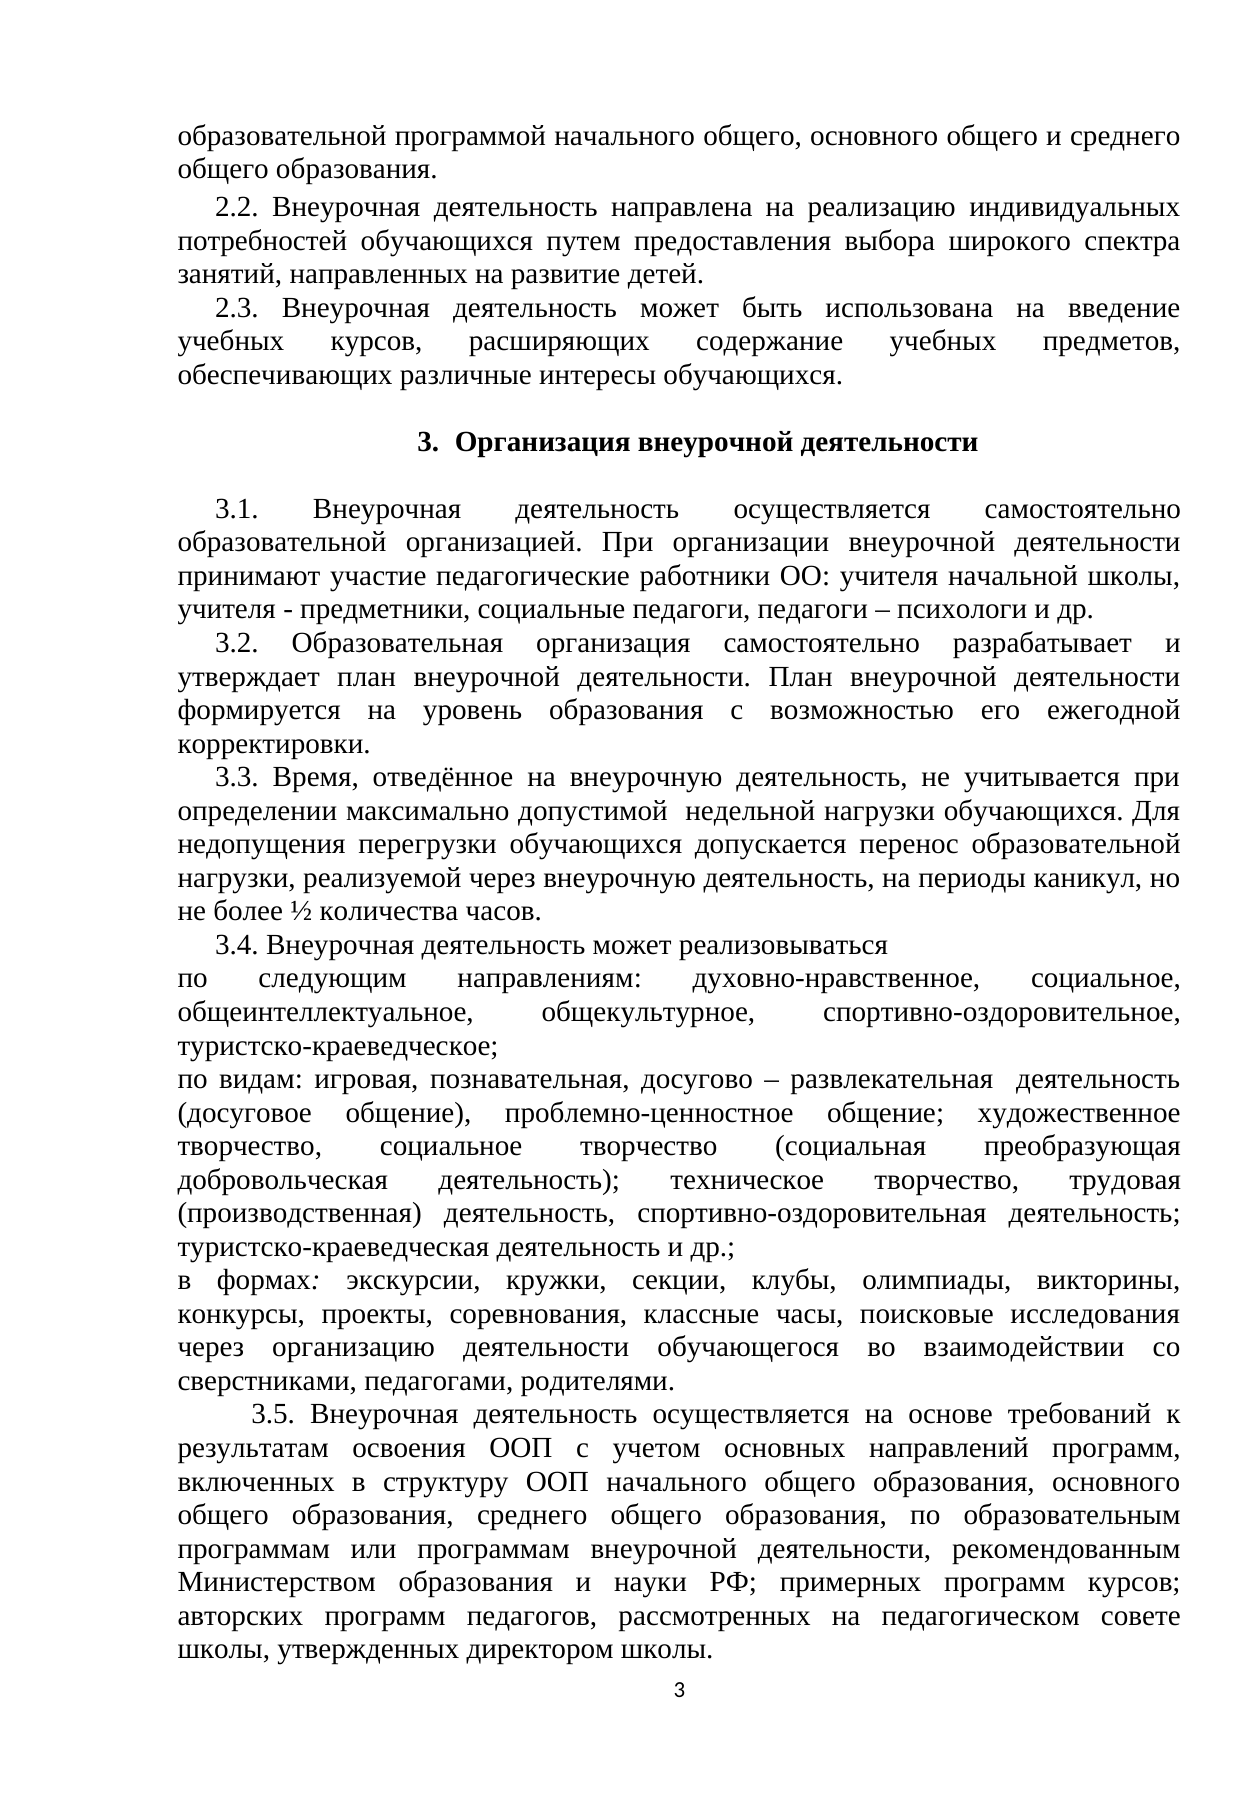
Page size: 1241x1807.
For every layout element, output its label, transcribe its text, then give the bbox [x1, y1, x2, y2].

text 3.3. Время, отведённое на внеурочную деятельность, не учитывается при определении максимально допустимой недельной нагрузки обучающихся. Для недопущения перегрузки обучающихся допускается перенос образовательной нагрузки, реализуемой через внеурочную деятельность, на периоды каникул, но не более ½ количества часов. [177, 759, 1181, 927]
text по следующим направлениям: духовно-нравственное, социальное, общеинтеллектуальное, общекультурное, спортивно-оздоровительное, туристско-краеведческое; [177, 961, 1181, 1061]
text 2.2. Внеурочная деятельность направлена на реализацию индивидуальных потребностей обучающихся путем предоставления выбора широкого спектра занятий, направленных на развитие детей. [177, 189, 1181, 290]
text в формах: экскурсии, кружки, секции, клубы, олимпиады, викторины, конкурсы, проекты, соревнования, классные часы, поисковые исследования через организацию деятельности обучающегося во взаимодействии со сверстниками, педагогами, родителями. [177, 1262, 1181, 1397]
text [177, 118, 1181, 185]
list Организация внеурочной деятельности [215, 424, 1181, 457]
text 3.5. Внеурочная деятельность осуществляется на основе требований к результатам освоения ООП с учетом основных направлений программ, включенных в структуру ООП начального общего образования, основного общего образования, среднего общего образования, по образовательным программам или программам внеурочной деятельности, рекомендованным Министерством образования и науки РФ; примерных программ курсов; авторских программ педагогов, рассмотренных на педагогическом совете школы, утвержденных директором школы. [177, 1397, 1181, 1665]
text 3.4. Внеурочная деятельность может реализовываться [177, 927, 1181, 961]
text 3.1. Внеурочная деятельность осуществляется самостоятельно образовательной организацией. При организации внеурочной деятельности принимают участие педагогические работники ОО: учителя начальной школы, учителя - предметники, социальные педагоги, педагоги – психологи и др. [177, 491, 1181, 625]
text по видам: игровая, познавательная, досугово – развлекательная деятельность (досуговое общение), проблемно-ценностное общение; художественное творчество, социальное творчество (социальная преобразующая добровольческая деятельность); техническое творчество, трудовая (производственная) деятельность, спортивно-оздоровительная деятельность; туристско-краеведческая деятельность и др.; [177, 1061, 1181, 1262]
text 3.2. Образовательная организация самостоятельно разрабатывает и утверждает план внеурочной деятельности. План внеурочной деятельности формируется на уровень образования с возможностью его ежегодной корректировки. [177, 625, 1181, 759]
text 2.3. Внеурочная деятельность может быть использована на введение учебных курсов, расширяющих содержание учебных предметов, обеспечивающих различные интересы обучающихся. [177, 290, 1181, 390]
